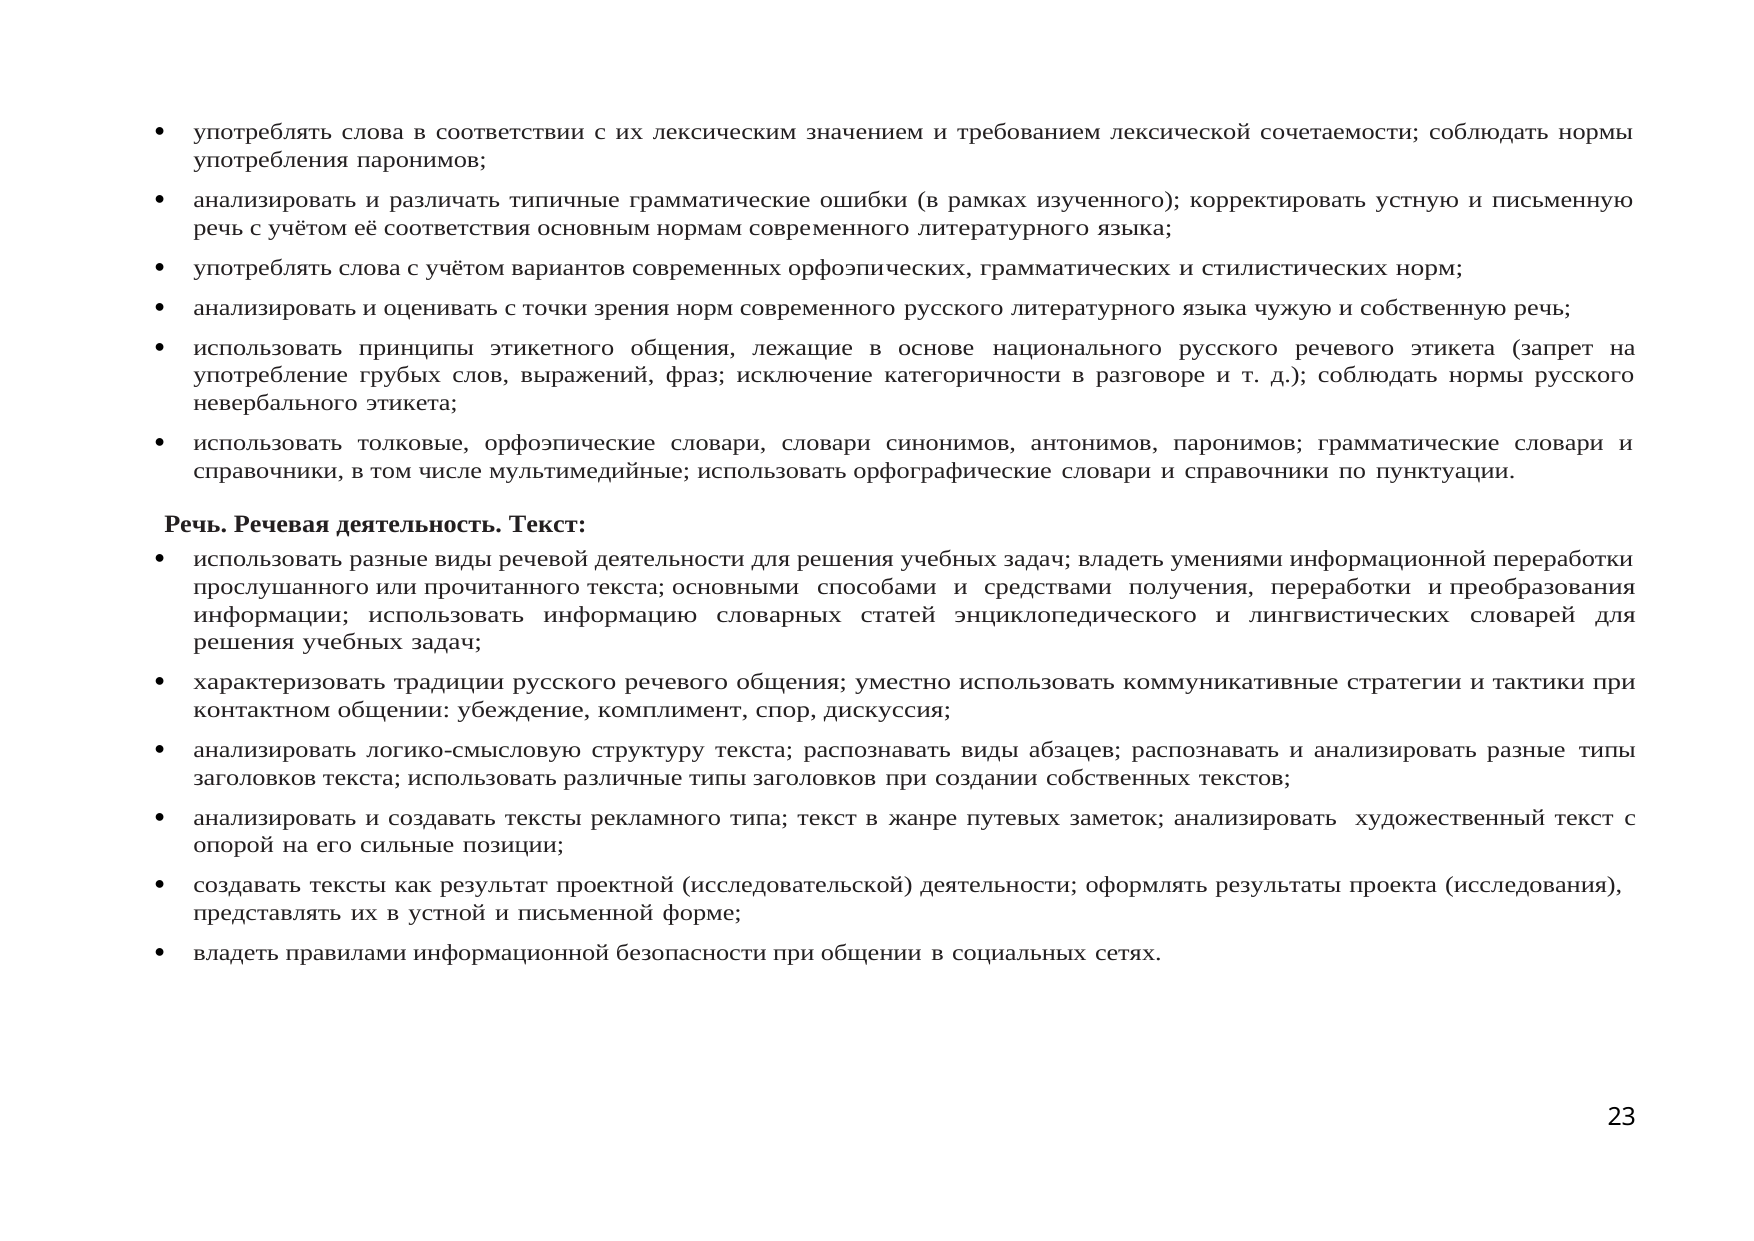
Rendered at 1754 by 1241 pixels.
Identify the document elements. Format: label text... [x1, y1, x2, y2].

list владеть правилами информационной безопасности при общении в социальных сетях. [156, 939, 1636, 966]
list характеризовать традиции русского речевого общения; уместно использовать коммуникативные стратегии и тактики при контактном общении: убеждение, комплимент, спор, дискуссия; [156, 668, 1636, 722]
list создавать тексты как результат проектной (исследовательской) деятельности; оформлять результаты проекта (исследования), представлять их в устной и письменной форме; [156, 871, 1624, 925]
list употреблять слова с учётом вариантов современных орфоэпических, грамматических и стилистических норм; [156, 254, 1636, 280]
subtitle Речь. Речевая деятельность. Текст: [118, 509, 1636, 538]
list анализировать и различать типичные грамматические ошибки (в рамках изученного); корректировать устную и письменную речь с учётом её соответствия основным нормам современного литературного языка; [156, 186, 1636, 240]
list использовать принципы этикетного общения, лежащие в основе национального русского речевого этикета (запрет на употребление грубых слов, выражений, фраз; исключение категоричности в разговоре и т. д.); соблюдать нормы русского невербального этикета; [156, 334, 1636, 415]
list использовать толковые, орфоэпические словари, словари синонимов, антонимов, паронимов; грамматические словари и справочники, в том числе мультимедийные; использовать орфографические словари и справочники по пунктуации. [156, 429, 1636, 483]
list анализировать и создавать тексты рекламного типа; текст в жанре путевых заметок; анализировать художественный текст с опорой на его сильные позиции; [156, 804, 1636, 858]
list анализировать логико-смысловую структуру текста; распознавать виды абзацев; распознавать и анализировать разные типы заголовков текста; использовать различные типы заголовков при создании собственных текстов; [156, 736, 1636, 790]
list употреблять слова в соответствии с их лексическим значением и требованием лексической сочетаемости; соблюдать нормы употребления паронимов; [156, 118, 1636, 172]
list использовать разные виды речевой деятельности для решения учебных задач; владеть умениями информационной переработки прослушанного или прочитанного текста; основными способами и средствами получения, переработки и преобразования информации; использовать информацию словарных статей энциклопедического и лингвистических словарей для решения учебных задач; [156, 545, 1636, 654]
list анализировать и оценивать с точки зрения норм современного русского литературного языка чужую и собственную речь; [156, 294, 1624, 320]
